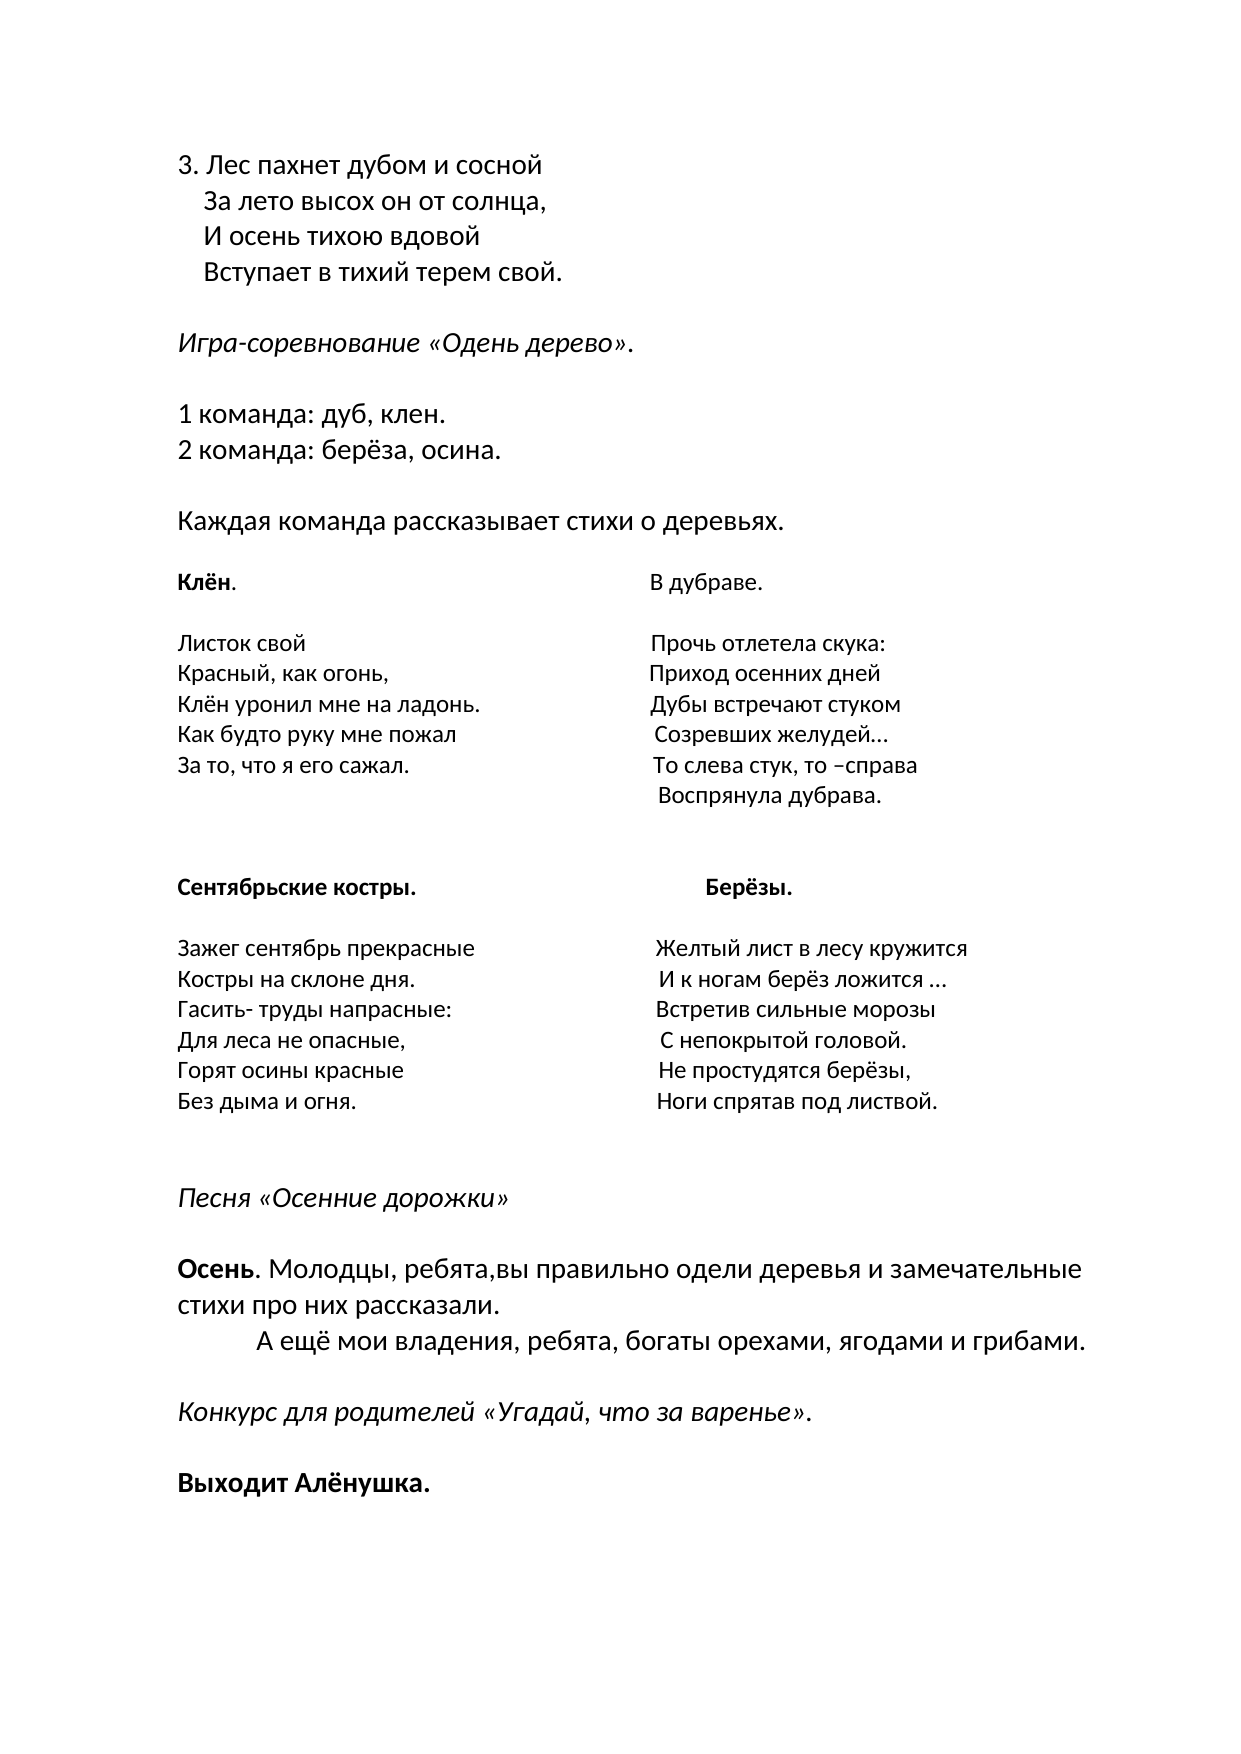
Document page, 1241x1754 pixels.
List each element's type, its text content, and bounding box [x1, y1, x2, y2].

text Сентябрьские костры. Берёзы. [177, 871, 1152, 902]
text За то, что я его сажал. То слева стук, то –справа [177, 749, 1152, 780]
text Песня «Осенние дорожки» [177, 1179, 1152, 1215]
text За лето высох он от солнца, [177, 182, 1152, 217]
text Игра-соревнование «Одень дерево». [177, 324, 1152, 360]
text Гасить- труды напрасные: Встретив сильные морозы [177, 993, 1152, 1024]
text Вступает в тихий терем свой. [177, 253, 1152, 289]
text 3. Лес пахнет дубом и сосной [177, 146, 1152, 182]
text Клён уронил мне на ладонь. Дубы встречают стуком [177, 688, 1152, 719]
text Красный, как огонь, Приход осенних дней [177, 658, 1152, 688]
text А ещё мои владения, ребята, богаты орехами, ягодами и грибами. [177, 1322, 1152, 1357]
text 2 команда: берёза, осина. [177, 431, 1152, 467]
text Как будто руку мне пожал Созревших желудей… [177, 719, 1152, 749]
text Для леса не опасные, С непокрытой головой. [177, 1024, 1152, 1054]
text Зажег сентябрь прекрасные Желтый лист в лесу кружится [177, 932, 1152, 963]
text Воспрянула дубрава. [177, 780, 1152, 810]
text Костры на склоне дня. И к ногам берёз ложится … [177, 963, 1152, 993]
text Конкурс для родителей «Угадай, что за варенье». [177, 1393, 1152, 1428]
text Каждая команда рассказывает стихи о деревьях. [177, 502, 1152, 538]
text И осень тихою вдовой [177, 217, 1152, 253]
text Выходит Алёнушка. [177, 1464, 1152, 1500]
text Осень. Молодцы, ребята,вы правильно одели деревья и замечательные стихи про них рассказали. [177, 1250, 1152, 1322]
text Клён. В дубраве. [177, 566, 1152, 597]
text Горят осины красные Не простудятся берёзы, [177, 1054, 1152, 1085]
text Листок свой Прочь отлетела скука: [177, 627, 1152, 658]
text Без дыма и огня. Ноги спрятав под листвой. [177, 1085, 1152, 1115]
text 1 команда: дуб, клен. [177, 396, 1152, 431]
